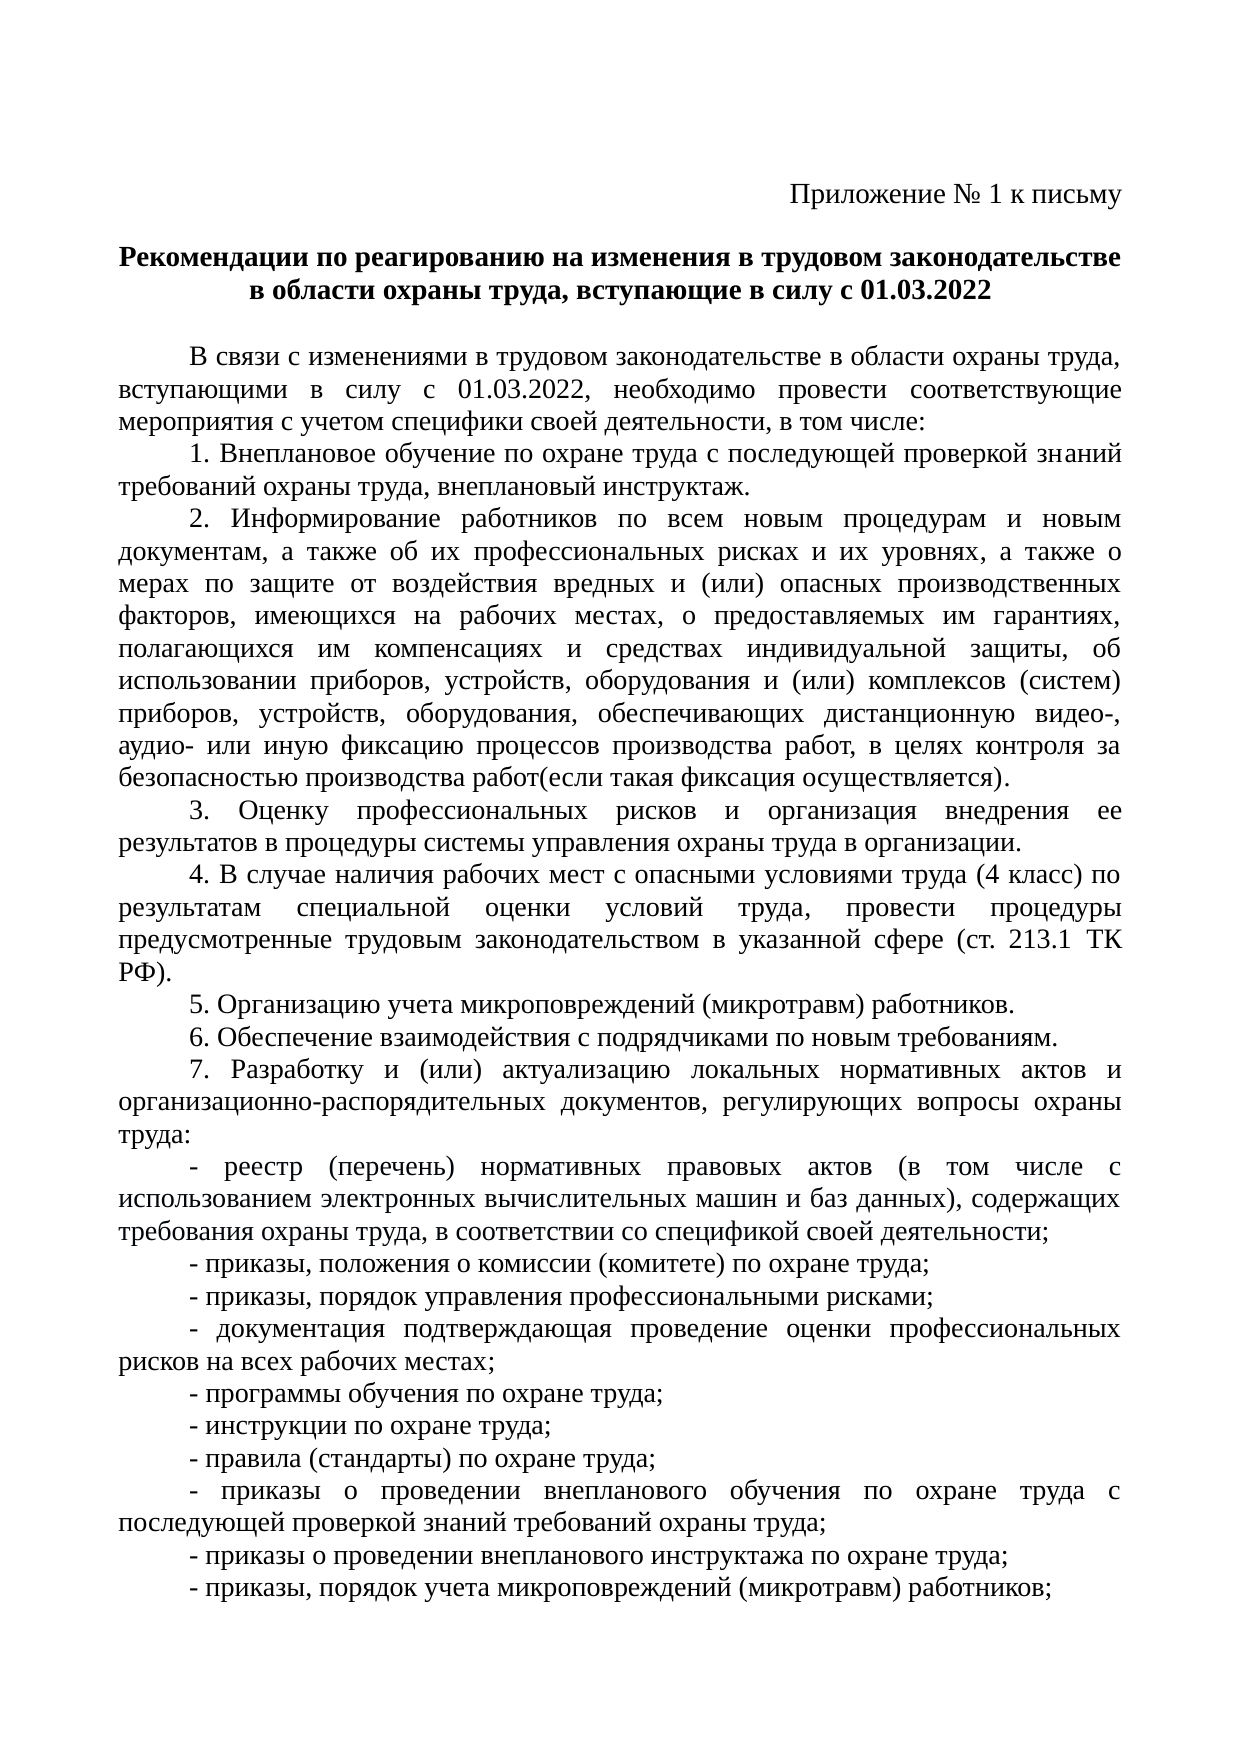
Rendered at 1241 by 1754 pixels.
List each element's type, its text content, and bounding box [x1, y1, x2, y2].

text - реестр (перечень) нормативных правовых актов (в том числе с использованием электронных вычислительных машин и баз данных), содержащих требования охраны труда, в соответствии со спецификой своей деятельности; [118, 1149, 1122, 1246]
text - программы обучения по охране труда; [118, 1376, 1122, 1408]
text - инструкции по охране труда; [118, 1408, 1122, 1441]
text - документация подтверждающая проведение оценки профессиональных рисков на всех рабочих местах; [118, 1311, 1122, 1376]
text 4. В случае наличия рабочих мест с опасными условиями труда (4 класс) по результатам специальной оценки условий труда, провести процедуры предусмотренные трудовым законодательством в указанной сфере (ст. 213.1 ТК РФ). [118, 858, 1122, 987]
text В связи с изменениями в трудовом законодательстве в области охраны труда, вступающими в силу с 01.03.2022, необходимо провести соответствующие мероприятия с учетом специфики своей деятельности, в том числе: [118, 339, 1122, 436]
text 3. Оценку профессиональных рисков и организация внедрения ее результатов в процедуры системы управления охраны труда в организации. [118, 793, 1122, 858]
text - приказы, порядок управления профессиональными рисками; [118, 1279, 1122, 1311]
text 6. Обеспечение взаимодействия с подрядчиками по новым требованиям. [118, 1019, 1122, 1052]
text - приказы, положения о комиссии (комитете) по охране труда; [118, 1246, 1122, 1279]
text 5. Организацию учета микроповреждений (микротравм) работников. [118, 987, 1122, 1019]
text - приказы о проведении внепланового инструктажа по охране труда; [118, 1538, 1122, 1570]
text Рекомендации по реагированию на изменения в трудовом законодательстве в области охраны труда, вступающие в силу с 01.03.2022 [118, 239, 1122, 306]
text 1. Внеплановое обучение по охране труда с последующей проверкой знаний требований охраны труда, внеплановый инструктаж. [118, 436, 1122, 501]
text - приказы, порядок учета микроповреждений (микротравм) работников; [118, 1570, 1122, 1603]
text 2. Информирование работников по всем новым процедурам и новым документам, а также об их профессиональных рисках и их уровнях, а также о мерах по защите от воздействия вредных и (или) опасных производственных факторов, имеющихся на рабочих местах, о предоставляемых им гарантиях, полагающихся им компенсациях и средствах индивидуальной защиты, об использовании приборов, устройств, оборудования и (или) комплексов (систем) приборов, устройств, оборудования, обеспечивающих дистанционную видео-, аудио- или иную фиксацию процессов производства работ, в целях контроля за безопасностью производства работ(если такая фиксация осуществляется). [118, 501, 1122, 793]
text 7. Разработку и (или) актуализацию локальных нормативных актов и организационно-распорядительных документов, регулирующих вопросы охраны труда: [118, 1052, 1122, 1149]
text - правила (стандарты) по охране труда; [118, 1441, 1122, 1473]
text Приложение № 1 к письму [118, 176, 1122, 210]
text - приказы о проведении внепланового обучения по охране труда с последующей проверкой знаний требований охраны труда; [118, 1473, 1122, 1538]
